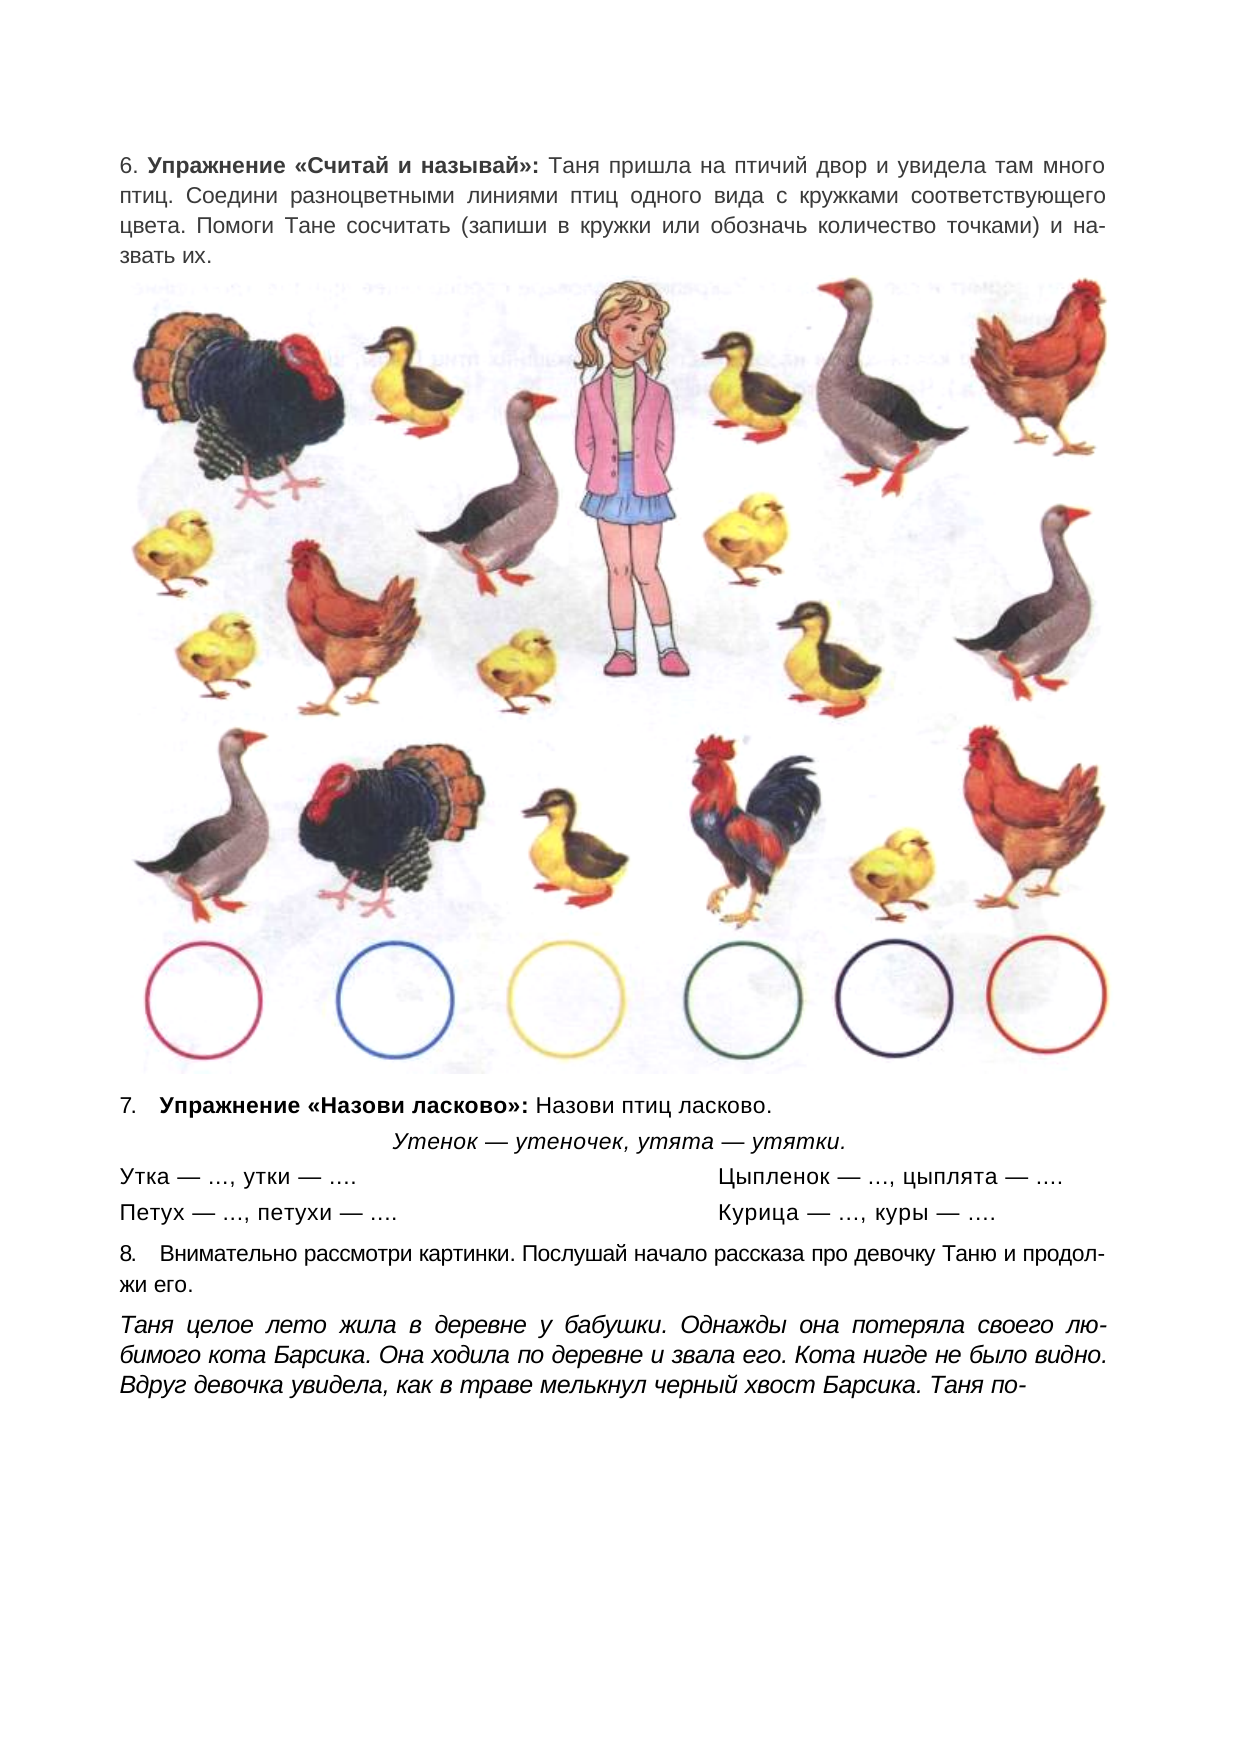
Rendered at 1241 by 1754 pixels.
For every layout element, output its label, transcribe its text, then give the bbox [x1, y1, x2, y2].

text Таня целое лето жила в деревне у бабушки. Однажды она потеряла своего любимого кота Барсика. Она ходила по деревне и звала его. Кота нигде не было видно. Вдруг девочка увидела, как в траве мелькнул черный хвост Барсика. Таня по- [119, 1309, 1108, 1399]
text 7. Упражнение «Назови ласково»: Назови птиц ласково. [119, 1085, 1121, 1121]
picture [119, 275, 1121, 1074]
text 6. Упражнение «Считай и называй»: Таня пришла на птичий двор и увидела там много птиц. Соедини разноцветными линиями птиц одного вида с кружками соответствующего цвета. Помоги Тане сосчитать (запиши в кружки или обозначь количество точками) и назвать их. [119, 150, 1106, 270]
text Утенок — утеночек, утята — утятки. [119, 1121, 1119, 1156]
text Петух — ..., петухи — .... Курица — ..., куры — .... [119, 1192, 1121, 1227]
text Утка — ..., утки — .... Цыпленок — ..., цыплята — .... [119, 1156, 1121, 1192]
text 8. Внимательно рассмотри картинки. Послушай начало рассказа про девочку Таню и продолжи его. [119, 1237, 1121, 1298]
